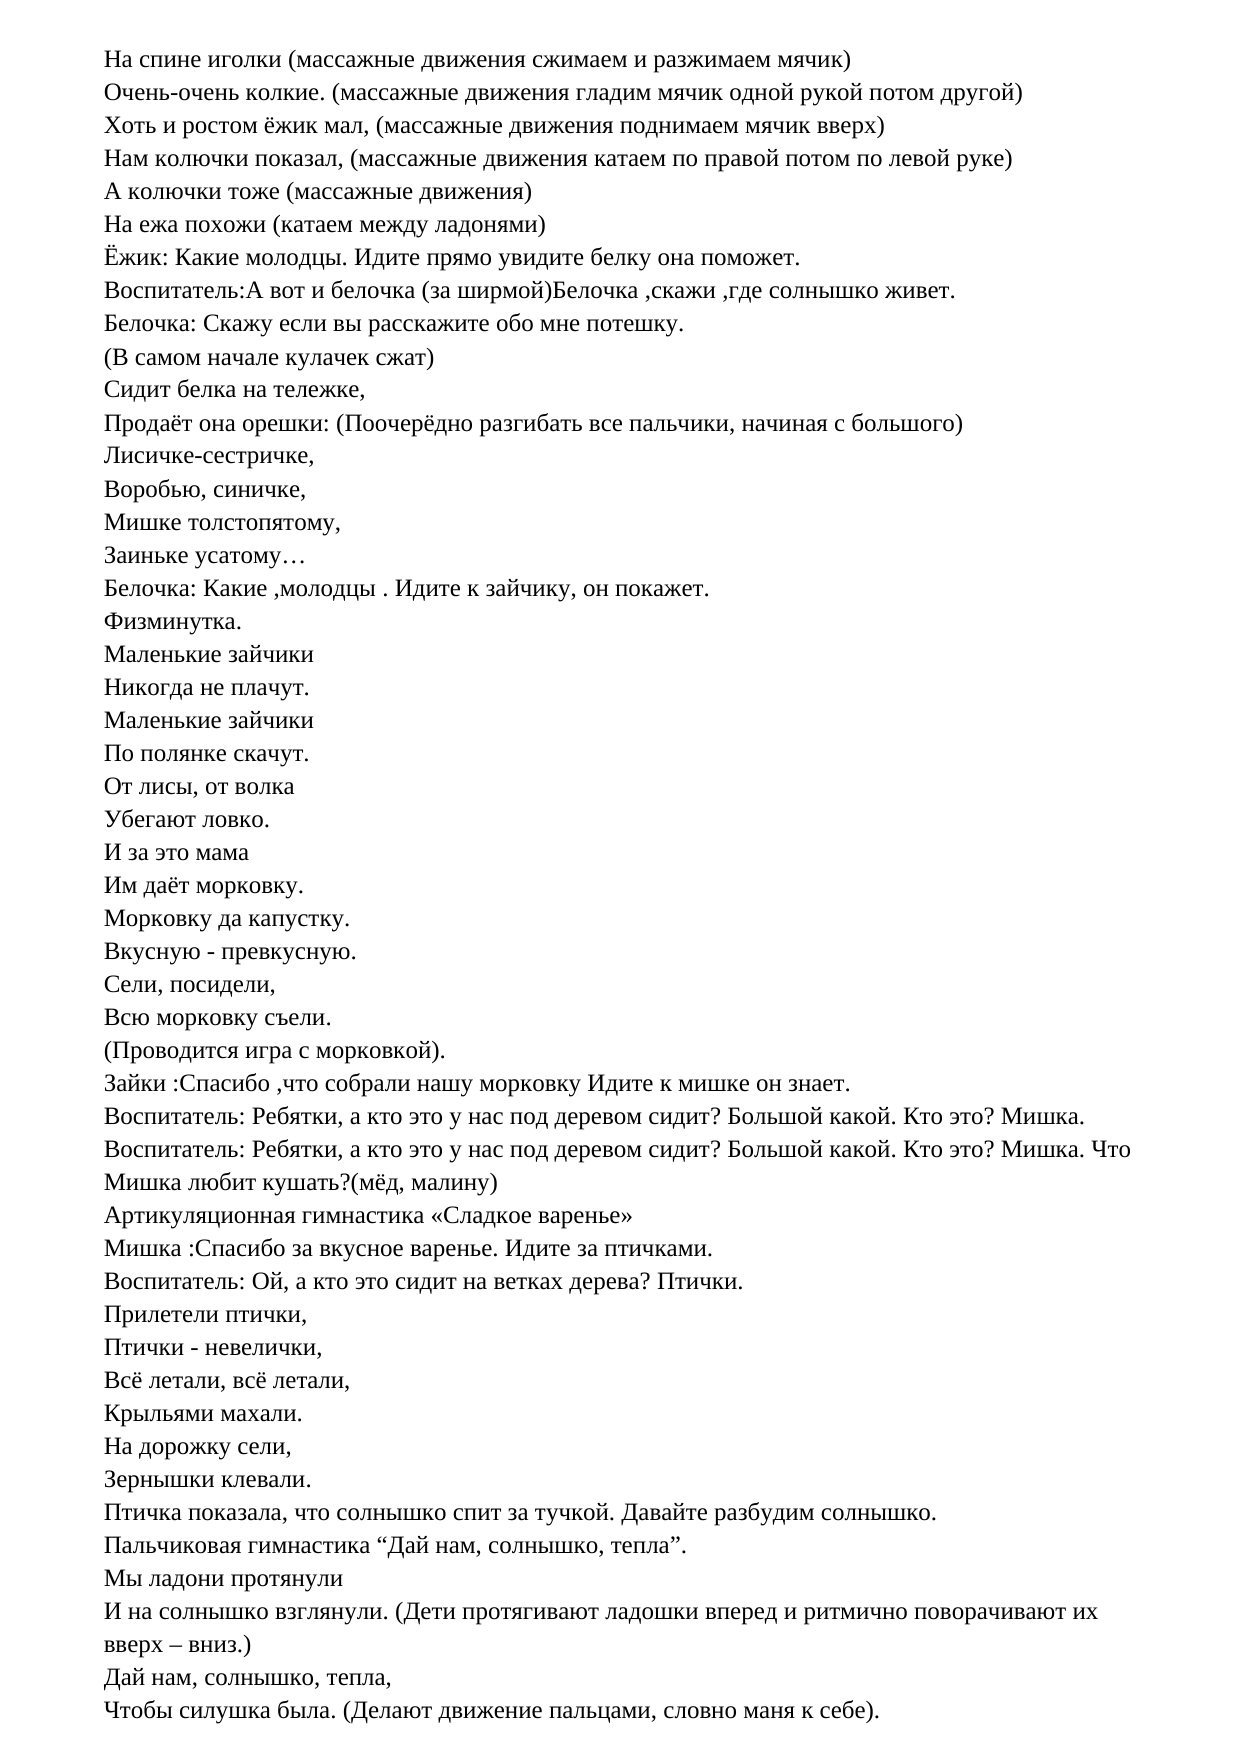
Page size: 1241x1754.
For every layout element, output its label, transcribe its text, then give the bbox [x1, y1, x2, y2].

list Воробью, синичке, [103, 474, 1152, 502]
list Никогда не плачут. [103, 672, 1152, 701]
list Мишке толстопятому, [103, 507, 1152, 535]
list На спине иголки (массажные движения сжимаем и разжимаем мячик) [103, 44, 1152, 73]
list (В самом начале кулачек сжат) [103, 342, 1152, 370]
list Маленькие зайчики [103, 639, 1152, 667]
list (Проводится игра с морковкой). [103, 1035, 1152, 1064]
list Сели, посидели, [103, 969, 1152, 998]
list Мишка :Спасибо за вкусное варенье. Идите за птичками. [103, 1233, 1152, 1262]
list А колючки тоже (массажные движения) [103, 176, 1152, 205]
list Дай нам, солнышко, тепла, [103, 1662, 1152, 1691]
list На дорожку сели, [103, 1431, 1152, 1460]
list Им даёт морковку. [103, 870, 1152, 899]
list Птички - невелички, [103, 1332, 1152, 1361]
list Воспитатель: Ребятки, а кто это у нас под деревом сидит? Большой какой. Кто это? Мишка. [103, 1101, 1152, 1130]
list По полянке скачут. [103, 738, 1152, 767]
list Воспитатель:А вот и белочка (за ширмой)Белочка ,скажи ,где солнышко живет. [103, 276, 1152, 304]
list Убегают ловко. [103, 804, 1152, 833]
list Воспитатель: Ребятки, а кто это у нас под деревом сидит? Большой какой. Кто это? Мишка. Что Мишка любит кушать?(мёд, малину) [103, 1134, 1152, 1196]
list Нам колючки показал, (массажные движения катаем по правой потом по левой руке) [103, 143, 1152, 172]
list На ежа похожи (катаем между ладонями) [103, 209, 1152, 238]
list От лисы, от волка [103, 771, 1152, 799]
list Белочка: Какие ,молодцы . Идите к зайчику, он покажет. [103, 573, 1152, 601]
list Чтобы силушка была. (Делают движение пальцами, словно маня к себе). [103, 1695, 1152, 1724]
list И за это мама [103, 837, 1152, 866]
list Морковку да капустку. [103, 903, 1152, 932]
list Крыльями махали. [103, 1398, 1152, 1427]
list Зайки :Спасибо ,что собрали нашу морковку Идите к мишке он знает. [103, 1068, 1152, 1097]
list Физминутка. [103, 606, 1152, 634]
list Ёжик: Какие молодцы. Идите прямо увидите белку она поможет. [103, 242, 1152, 271]
list Маленькие зайчики [103, 705, 1152, 733]
list Пальчиковая гимнастика “Дай нам, солнышко, тепла”. [103, 1530, 1152, 1559]
list Птичка показала, что солнышко спит за тучкой. Давайте разбудим солнышко. [103, 1497, 1152, 1526]
list Заиньке усатому… [103, 540, 1152, 568]
list И на солнышко взглянули. (Дети протягивают ладошки вперед и ритмично поворачивают их вверх – вниз.) [103, 1596, 1152, 1658]
list Белочка: Скажу если вы расскажите обо мне потешку. [103, 308, 1152, 337]
list Воспитатель: Ой, а кто это сидит на ветках дерева? Птички. [103, 1266, 1152, 1295]
list Хоть и ростом ёжик мал, (массажные движения поднимаем мячик вверх) [103, 110, 1152, 139]
list Вкусную - превкусную. [103, 936, 1152, 965]
list Продаёт она орешки: (Поочерёдно разгибать все пальчики, начиная с большого) [103, 408, 1152, 436]
list Сидит белка на тележке, [103, 374, 1152, 403]
list Прилетели птички, [103, 1299, 1152, 1328]
list Артикуляционная гимнастика «Сладкое варенье» [103, 1200, 1152, 1229]
list Всю морковку съели. [103, 1002, 1152, 1031]
list Очень-очень колкие. (массажные движения гладим мячик одной рукой потом другой) [103, 77, 1152, 106]
list Всё летали, всё летали, [103, 1365, 1152, 1394]
list Зернышки клевали. [103, 1464, 1152, 1493]
list Мы ладони протянули [103, 1563, 1152, 1592]
list Лисичке-сестричке, [103, 441, 1152, 469]
